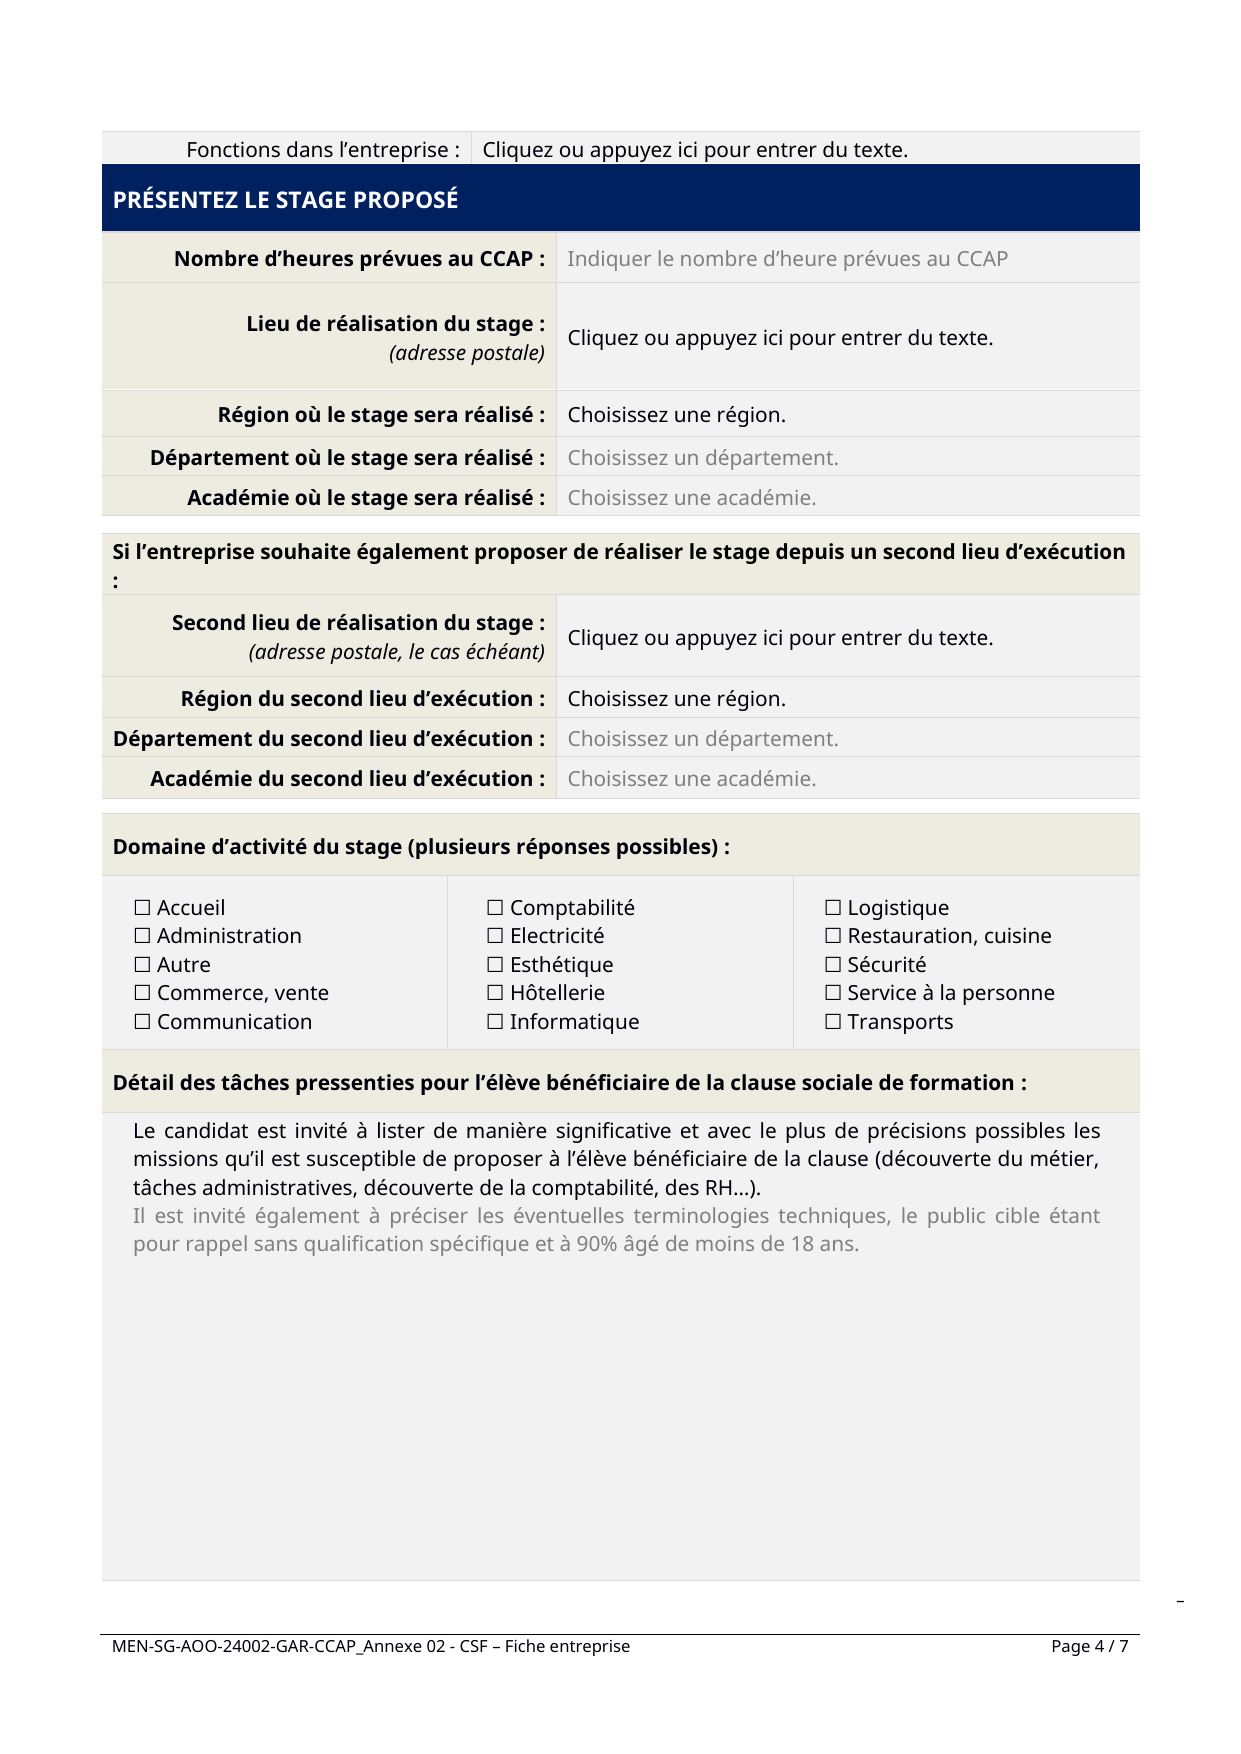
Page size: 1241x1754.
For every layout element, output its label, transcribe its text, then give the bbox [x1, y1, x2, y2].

table_cell Région du second lieu d’exécution : [102, 677, 556, 717]
table_cell Détail des tâches pressenties pour l’élève bénéficiaire de la clause sociale de formation : [102, 1050, 1140, 1112]
table_cell [102, 1113, 1140, 1580]
table_cell [102, 516, 1140, 533]
table_cell Nombre d’heures prévues au CCAP : [102, 233, 556, 282]
table_cell [557, 677, 1140, 717]
table_cell . [557, 757, 1140, 798]
table_cell Région où le stage sera réalisé : [102, 391, 556, 436]
table_cell [472, 132, 1140, 163]
table_header Domaine d’activité du stage (plusieurs réponses possibles) : [102, 814, 1140, 875]
table_cell [557, 437, 1140, 475]
table_cell Accueil Administration Autre Commerce, vente Communication [102, 876, 447, 1049]
table_cell [557, 718, 1140, 756]
table_cell Département où le stage sera réalisé : [102, 437, 556, 475]
table_cell Second lieu de réalisation du stage : (adresse postale, le cas échéant) [102, 595, 556, 676]
table_cell Comptabilité Electricité Esthétique Hôtellerie Informatique [448, 876, 793, 1049]
table_cell Si l’entreprise souhaite également proposer de réaliser le stage depuis un second lieu d’exécution : [102, 534, 1140, 594]
table_cell Académie où le stage sera réalisé : [102, 476, 556, 515]
table_cell [557, 391, 1140, 436]
table_cell Lieu de réalisation du stage : (adresse postale) [102, 283, 556, 389]
table_cell Logistique Restauration, cuisine Sécurité Service à la personne Transports [794, 876, 1140, 1049]
table_cell Fonctions dans l’entreprise : [102, 132, 471, 163]
table_cell Département du second lieu d’exécution : [102, 718, 556, 756]
table_cell . [557, 476, 1140, 515]
table_cell [557, 233, 1140, 282]
table_cell PrÉsentez le stage proposÉ [102, 164, 1140, 231]
table_cell Académie du second lieu d’exécution : [102, 757, 556, 798]
